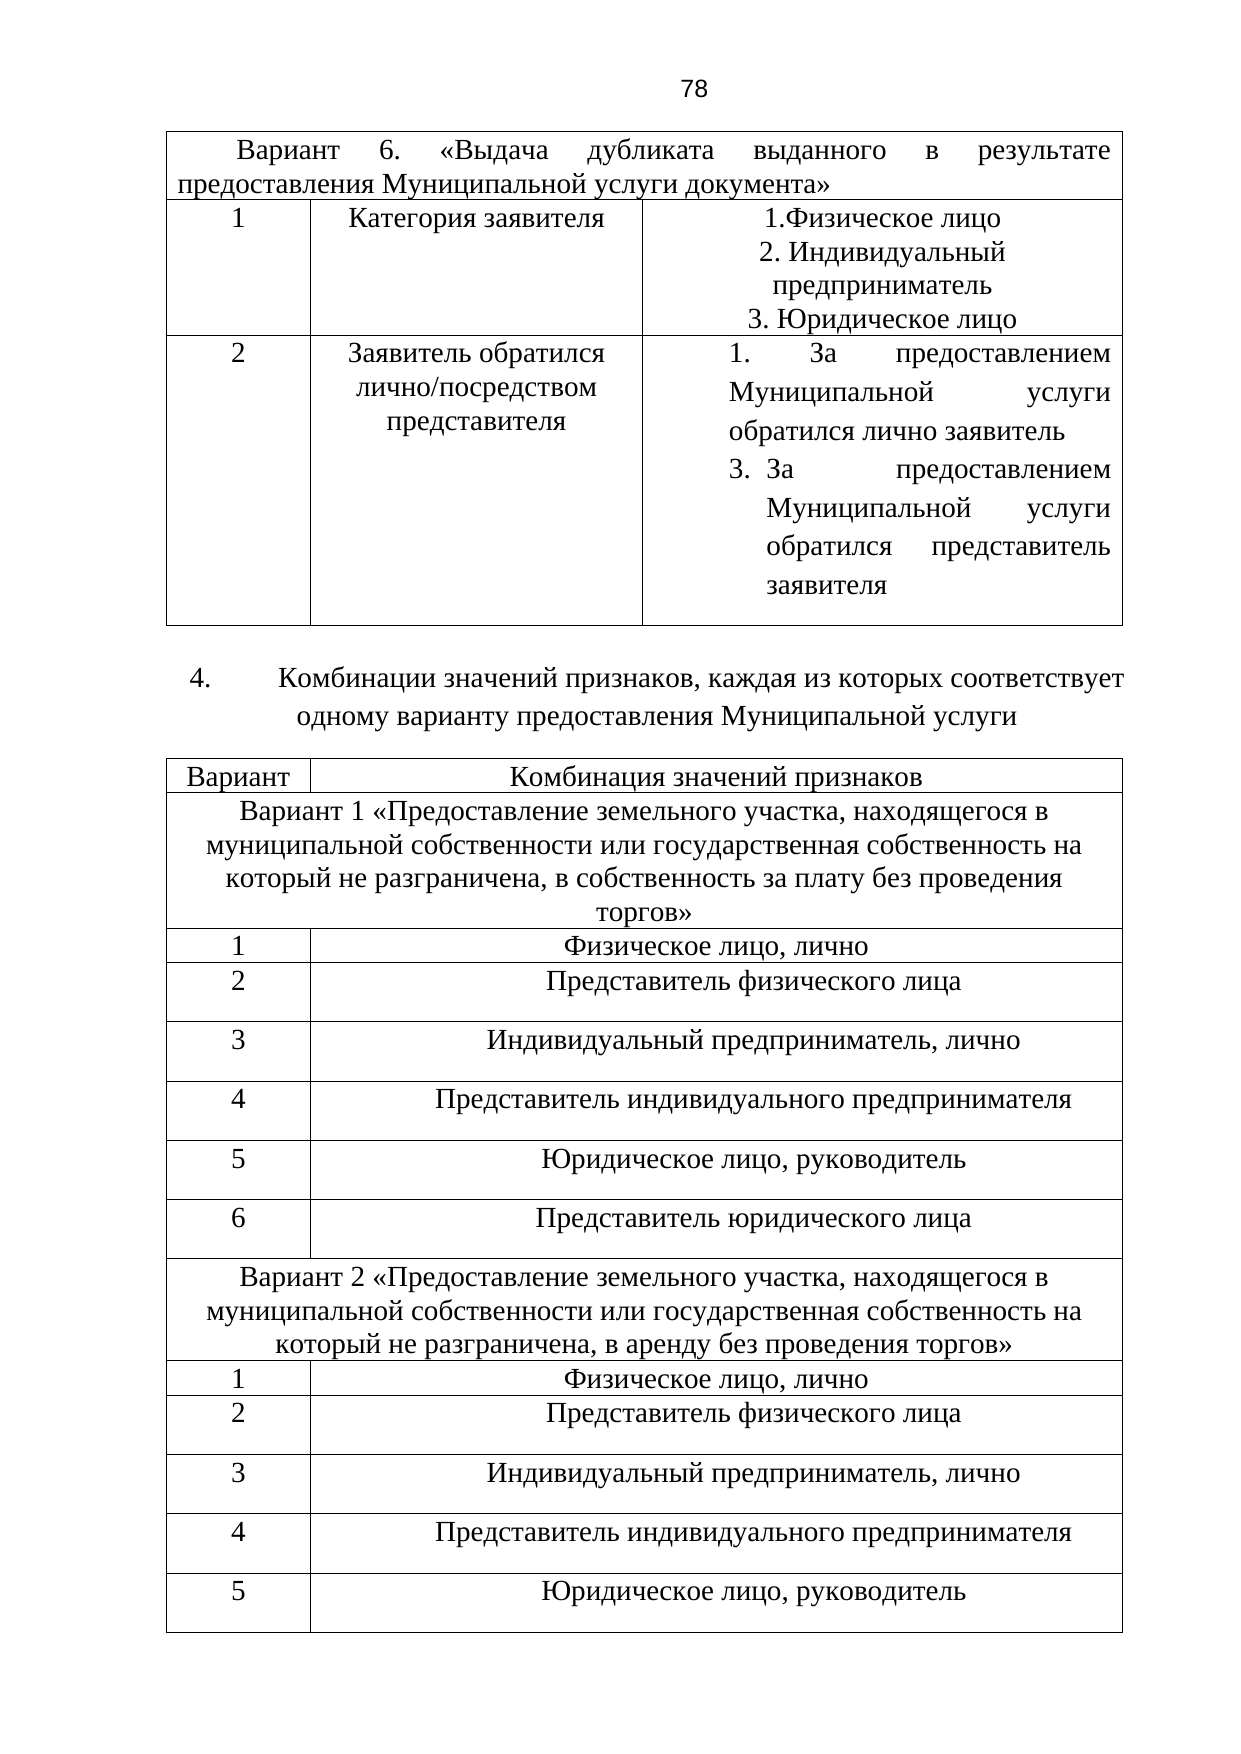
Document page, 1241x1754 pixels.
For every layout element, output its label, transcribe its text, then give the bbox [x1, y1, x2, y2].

table_cell Вариант 1 «Предоставление земельного участка, находящегося в муниципальной собственности или государственная собственность на который не разграничена, в собственность за плату без проведения торгов» [167, 793, 1122, 927]
table_cell 2 [167, 1396, 310, 1454]
table_cell 5 [167, 1141, 310, 1199]
table_cell Представитель индивидуального предпринимателя [311, 1082, 1122, 1140]
table_cell 1. За предоставлением Муниципальной услуги обратился лично заявитель За предоставлением Муниципальной услуги обратился представитель заявителя [643, 336, 1122, 625]
table_cell Юридическое лицо, руководитель [311, 1574, 1122, 1632]
list Комбинации значений признаков, каждая из которых соответствует [162, 660, 1152, 693]
table_cell 4 [167, 1514, 310, 1572]
table_cell 2 [167, 336, 310, 625]
table_cell Представитель юридического лица [311, 1200, 1122, 1258]
table_cell Представитель физического лица [311, 963, 1122, 1021]
list одному варианту предоставления Муниципальной услуги [162, 698, 1152, 732]
table_cell Индивидуальный предприниматель, лично [311, 1022, 1122, 1081]
table_cell Представитель индивидуального предпринимателя [311, 1514, 1122, 1572]
table_cell 2 [167, 963, 310, 1021]
table_cell 4 [167, 1082, 310, 1140]
table_cell Вариант 2 «Предоставление земельного участка, находящегося в муниципальной собственности или государственная собственность на который не разграничена, в аренду без проведения торгов» [167, 1259, 1122, 1360]
table_cell 5 [167, 1574, 310, 1632]
table_cell 3 [167, 1022, 310, 1081]
table_cell Физическое лицо, лично [311, 929, 1122, 962]
table_cell Индивидуальный предприниматель, лично [311, 1455, 1122, 1513]
table_cell Категория заявителя [311, 200, 642, 334]
table_cell Вариант 6. «Выдача дубликата выданного в результате предоставления Муниципальной услуги документа» [167, 132, 1122, 199]
table_cell Физическое лицо, лично [311, 1361, 1122, 1394]
table_cell 1 [167, 1361, 310, 1394]
table_header Вариант [167, 759, 310, 792]
table_cell 1 [167, 200, 310, 334]
table_cell 1.Физическое лицо 2. Индивидуальный предприниматель 3. Юридическое лицо [643, 200, 1122, 334]
table_header Комбинация значений признаков [311, 759, 1122, 792]
table_cell 1 [167, 929, 310, 962]
table_cell Заявитель обратился лично/посредством представителя [311, 336, 642, 625]
table_cell Юридическое лицо, руководитель [311, 1141, 1122, 1199]
table_cell Представитель физического лица [311, 1396, 1122, 1454]
table_cell 3 [167, 1455, 310, 1513]
table_cell 6 [167, 1200, 310, 1258]
